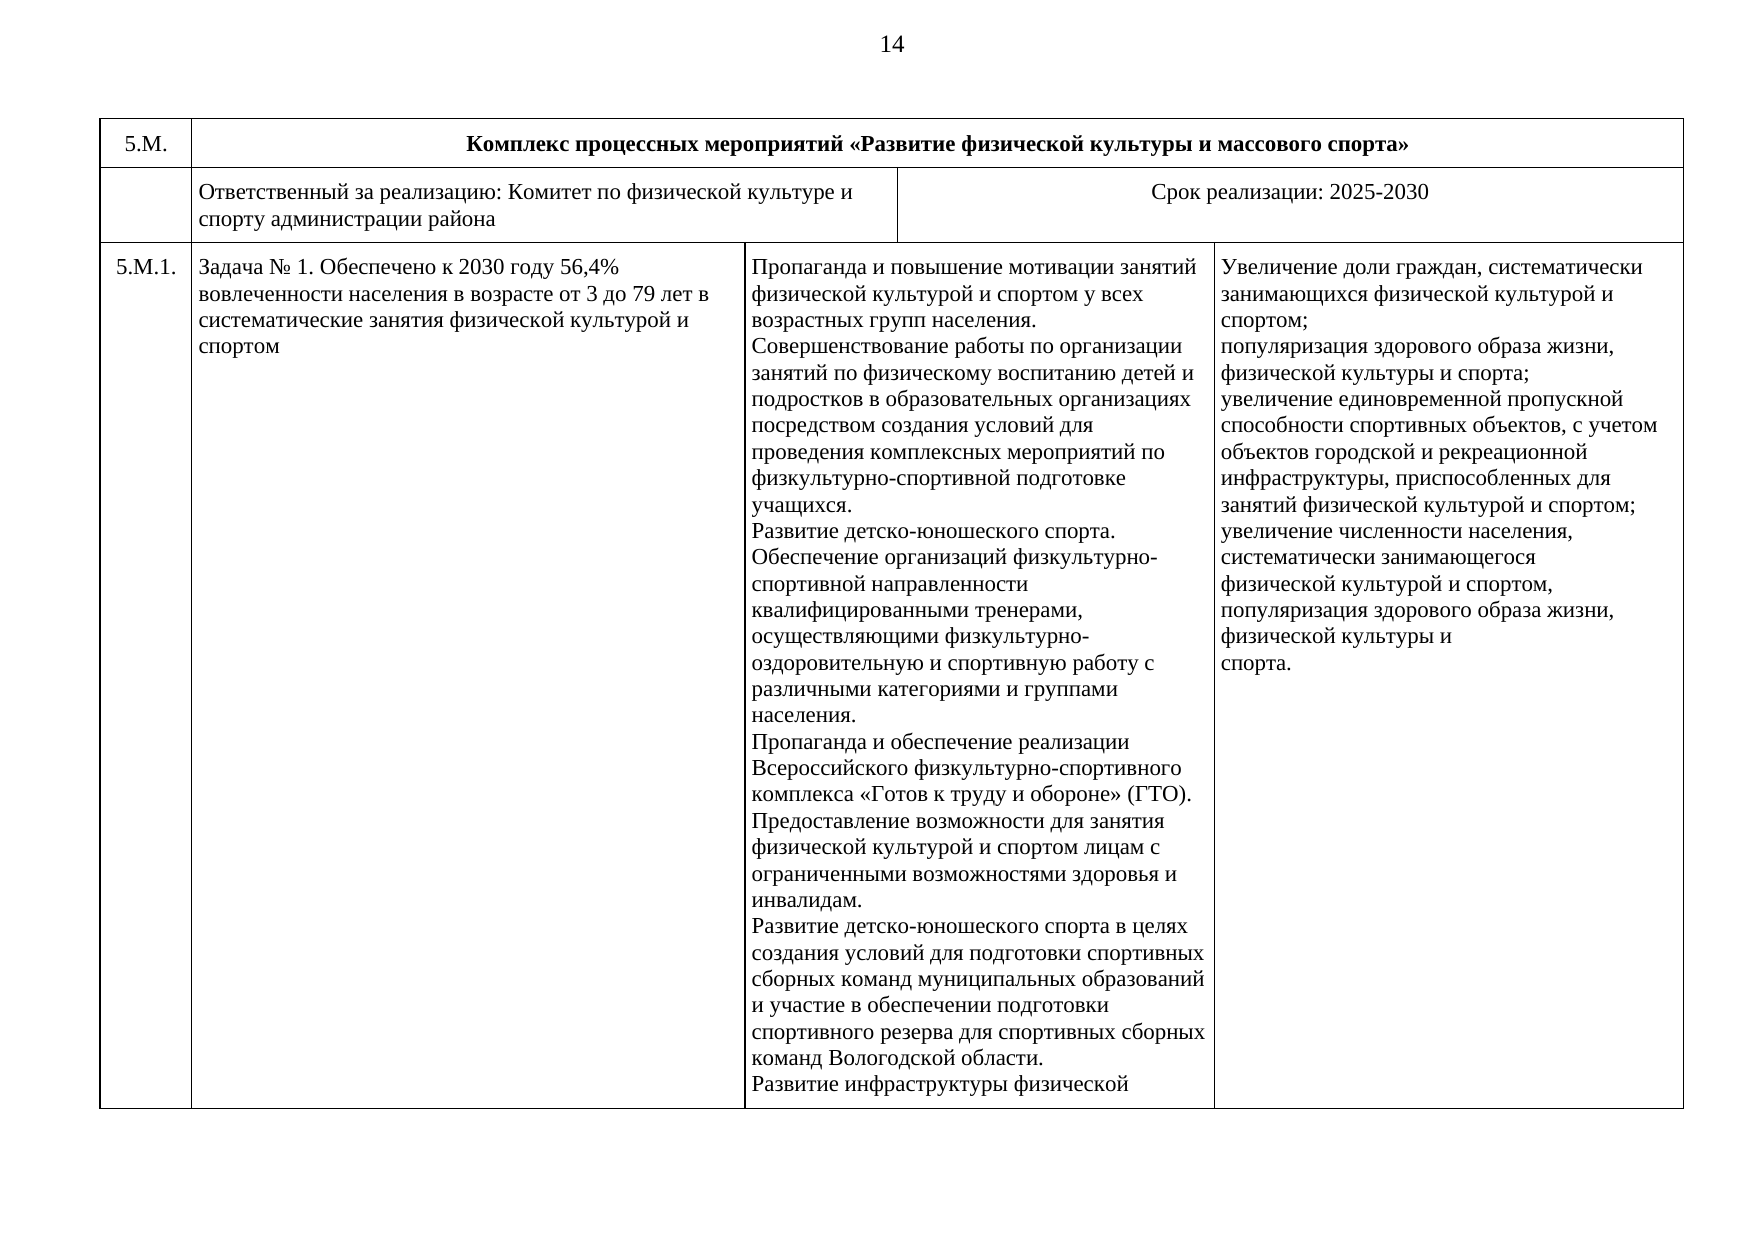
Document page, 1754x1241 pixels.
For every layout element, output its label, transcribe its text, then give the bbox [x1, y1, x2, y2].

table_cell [1215, 243, 1683, 1107]
table_cell Комплекс процессных мероприятий «Развитие физической культуры и массового спорта» [192, 119, 1683, 167]
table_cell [192, 243, 744, 1107]
table_cell Срок реализации: 2025-2030 [898, 168, 1683, 242]
table_cell Ответственный за реализацию: Комитет по физической культуре и спорту администрации района [192, 168, 897, 242]
table_cell [101, 168, 191, 242]
table_cell 5.М. [101, 119, 191, 167]
table_cell 5.М.1. [101, 243, 191, 1107]
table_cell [746, 243, 1214, 1107]
